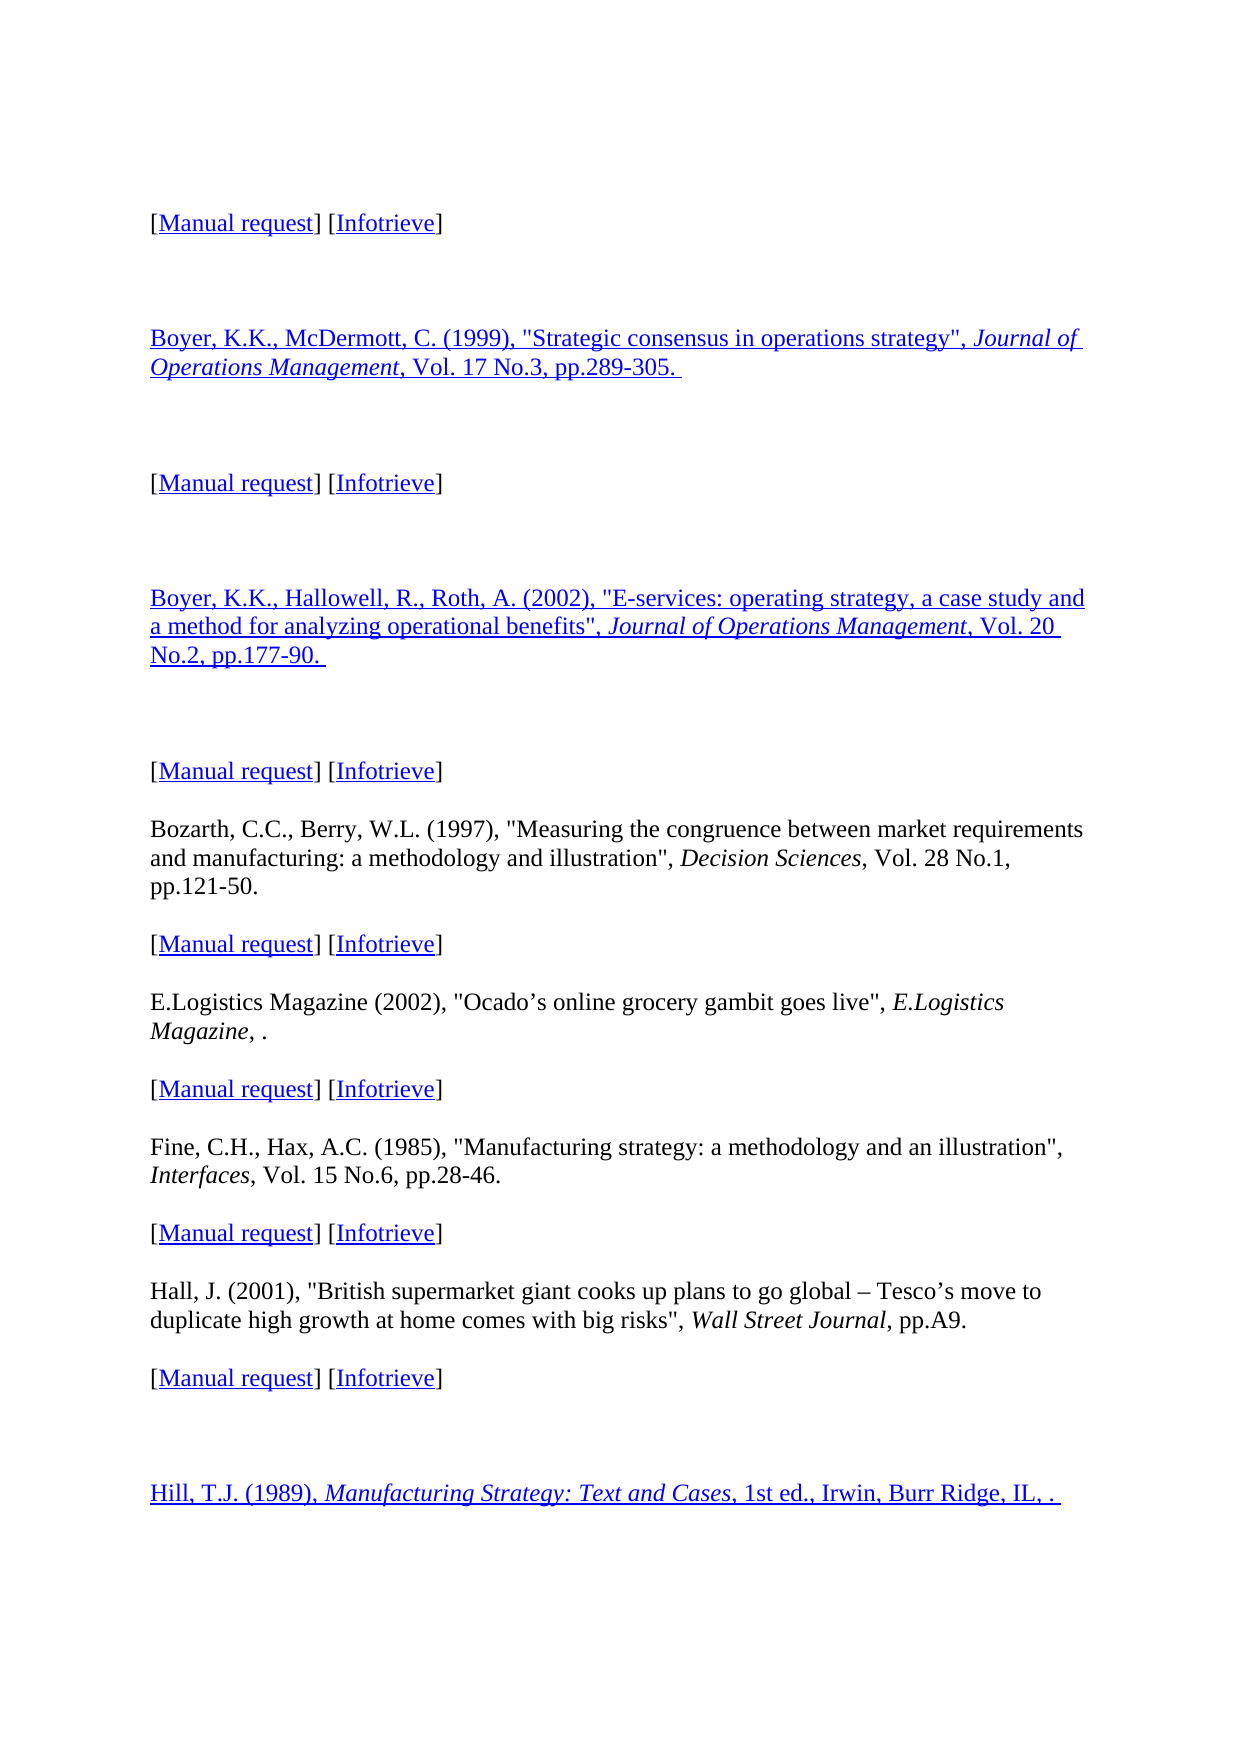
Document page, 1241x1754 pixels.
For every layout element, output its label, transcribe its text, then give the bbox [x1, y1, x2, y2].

text E.Logistics Magazine (2002), "Ocado’s online grocery gambit goes live", E.Logistics Magazine, . [150, 987, 1090, 1045]
text [Manual request] [Infotrieve] [150, 208, 1090, 237]
text [Manual request] [Infotrieve] [150, 1218, 1090, 1247]
text [Manual request] [Infotrieve] [150, 756, 1090, 785]
text [Manual request] [Infotrieve] [150, 468, 1090, 496]
text [Manual request] [Infotrieve] [150, 1363, 1090, 1392]
text [Manual request] [Infotrieve] [150, 929, 1090, 958]
text Hill, T.J. (1989), Manufacturing Strategy: Text and Cases, 1st ed., Irwin, Burr Ridge, IL, . [150, 1478, 1090, 1507]
text [Manual request] [Infotrieve] [150, 1074, 1090, 1103]
text Bozarth, C.C., Berry, W.L. (1997), "Measuring the congruence between market requirements and manufacturing: a methodology and illustration", Decision Sciences, Vol. 28 No.1, pp.121-50. [150, 814, 1090, 900]
text Boyer, K.K., McDermott, C. (1999), "Strategic consensus in operations strategy", Journal of Operations Management, Vol. 17 No.3, pp.289-305. [150, 323, 1090, 381]
text Boyer, K.K., Hallowell, R., Roth, A. (2002), "E-services: operating strategy, a case study and a method for analyzing operational benefits", Journal of Operations Management, Vol. 20 No.2, pp.177-90. [150, 583, 1090, 669]
text Fine, C.H., Hax, A.C. (1985), "Manufacturing strategy: a methodology and an illustration", Interfaces, Vol. 15 No.6, pp.28-46. [150, 1132, 1090, 1189]
text Hall, J. (2001), "British supermarket giant cooks up plans to go global – Tesco’s move to duplicate high growth at home comes with big risks", Wall Street Journal, pp.A9. [150, 1276, 1090, 1334]
